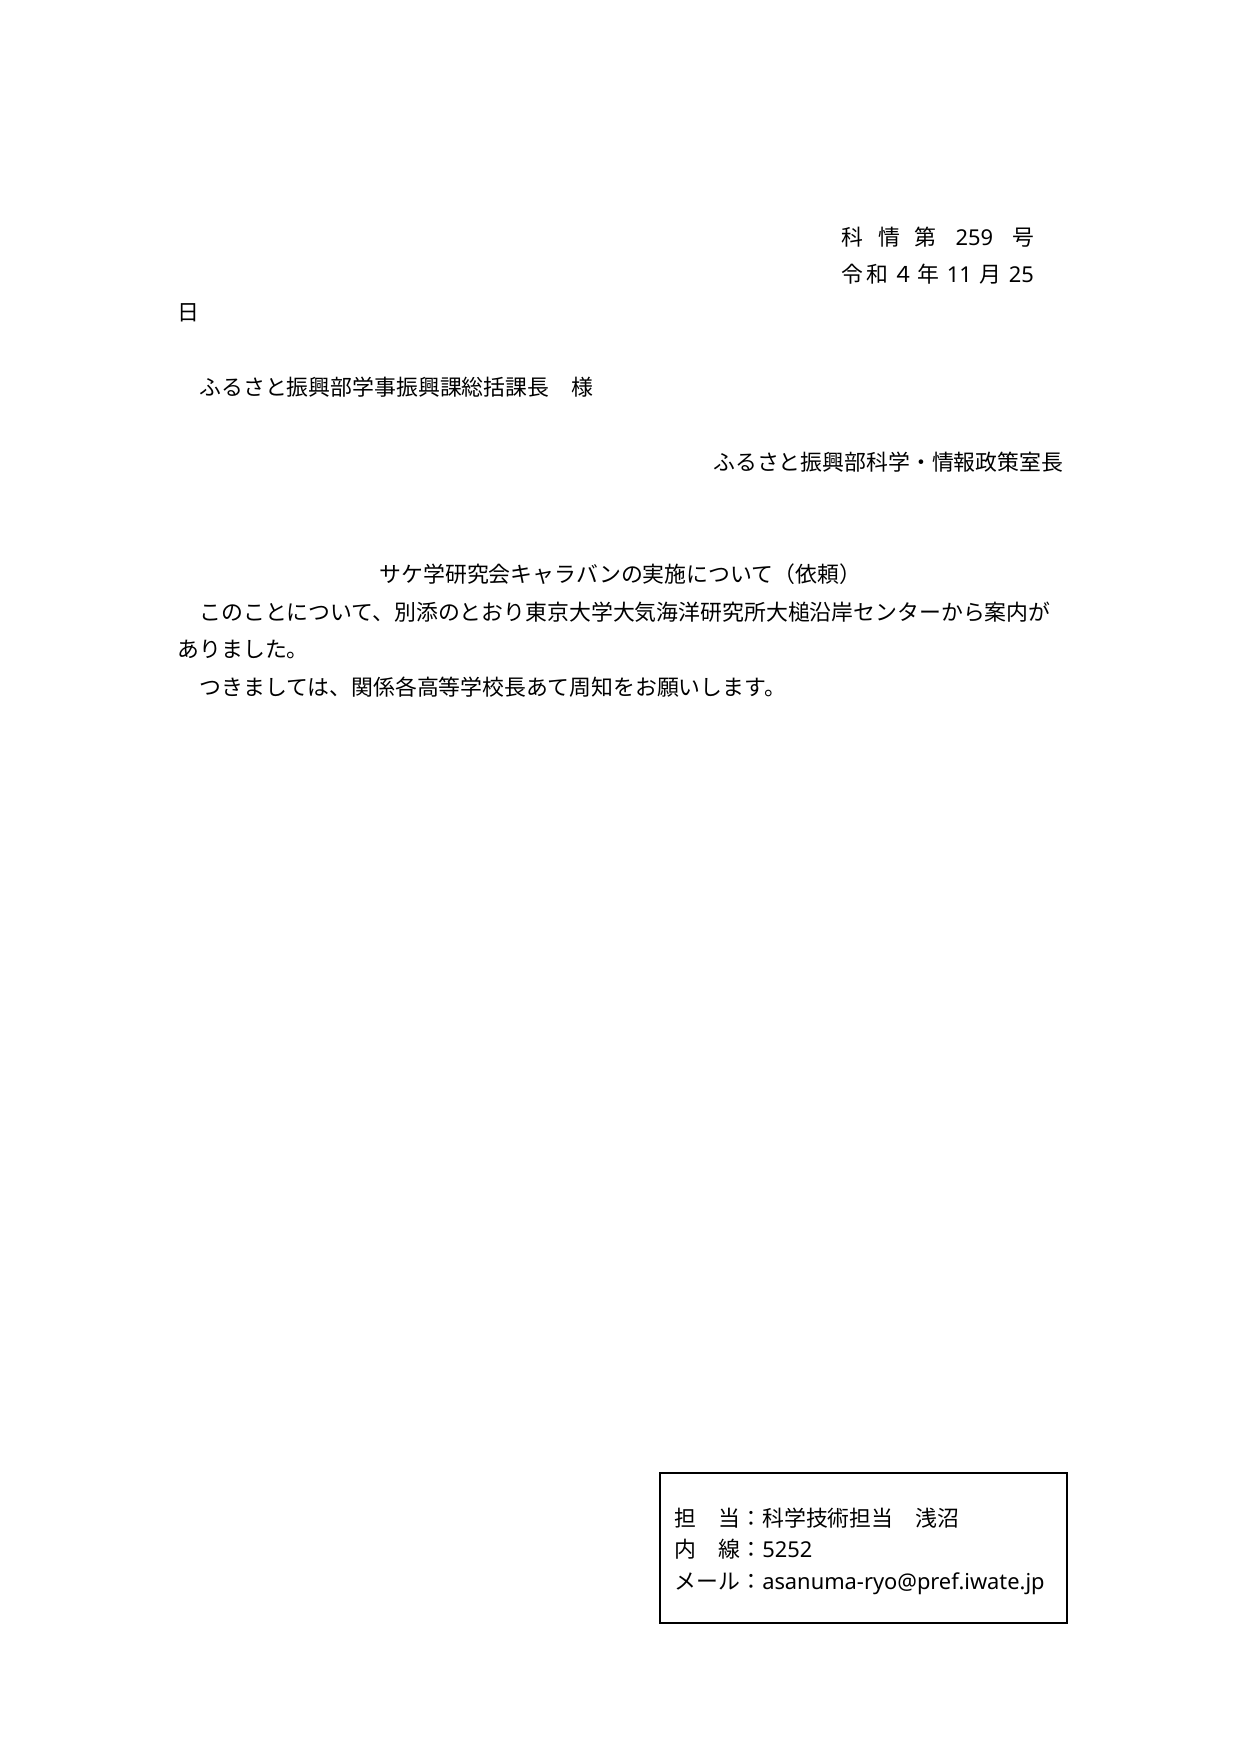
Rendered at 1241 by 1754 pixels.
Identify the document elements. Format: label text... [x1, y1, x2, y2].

text ふるさと振興部科学・情報政策室長 [177, 442, 1063, 479]
text サケ学研究会キャラバンの実施について（依頼） [177, 554, 1063, 592]
text このことについて、別添のとおり東京大学大気海洋研究所大槌沿岸センターから案内がありました。 [177, 592, 1063, 667]
text 令和４年11月25日 [177, 254, 1034, 329]
text ふるさと振興部学事振興課総括課長 様 [177, 367, 1063, 404]
text 科情第259号 [177, 217, 1034, 254]
text つきましては、関係各高等学校長あて周知をお願いします。 [177, 667, 1063, 704]
